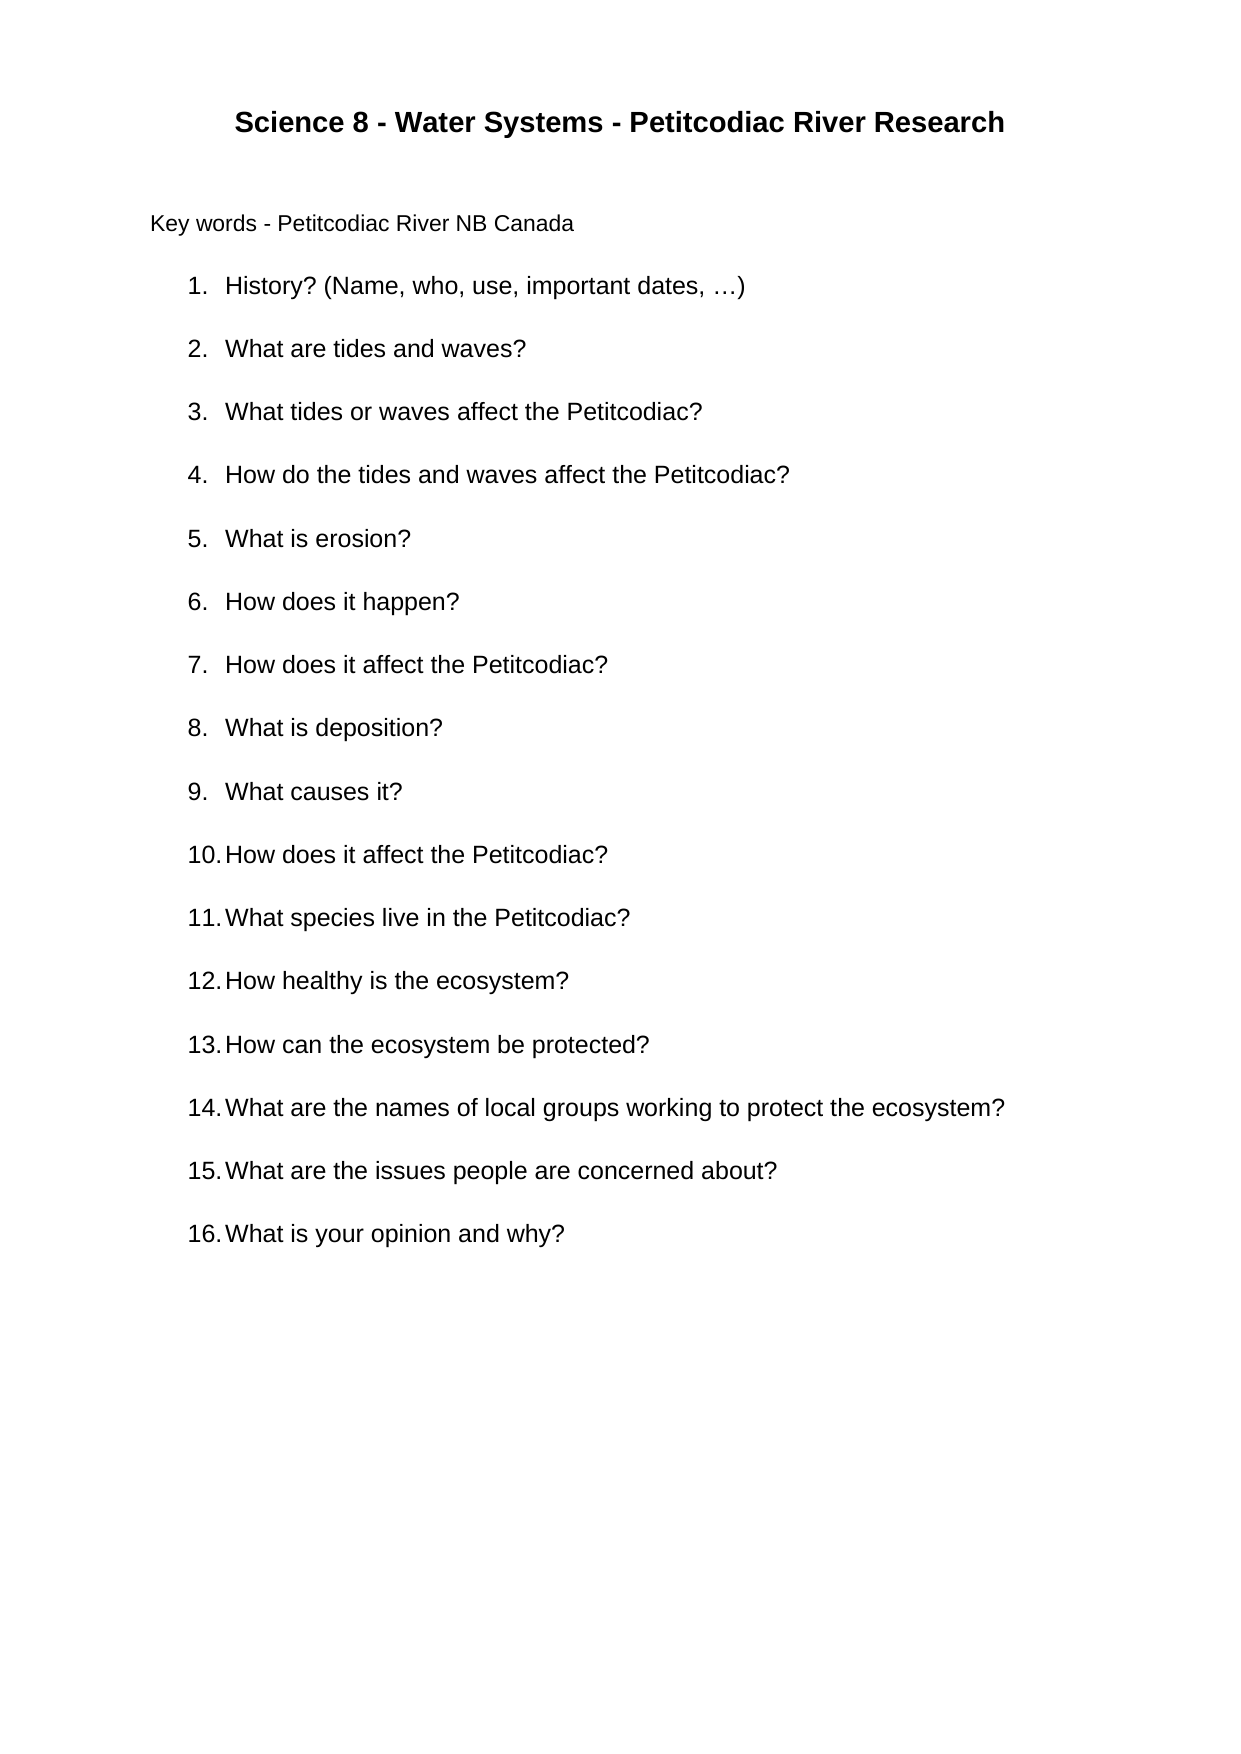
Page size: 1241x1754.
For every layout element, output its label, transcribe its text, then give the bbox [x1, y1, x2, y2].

list What is deposition? [187, 713, 1090, 742]
list How healthy is the ecosystem? [187, 966, 1090, 995]
list How do the tides and waves affect the Petitcodiac? [187, 461, 1090, 489]
list What are tides and waves? [187, 334, 1090, 363]
text Key words - Petitcodiac River NB Canada [150, 210, 1090, 237]
list History? (Name, who, use, important dates, …) [187, 271, 1090, 299]
list How does it happen? [187, 587, 1090, 616]
list What are the names of local groups working to protect the ecosystem? [187, 1093, 1090, 1122]
list What tides or waves affect the Petitcodiac? [187, 397, 1090, 426]
list What is erosion? [187, 524, 1090, 552]
list How can the ecosystem be protected? [187, 1029, 1090, 1058]
list What is your opinion and why? [187, 1219, 1090, 1248]
list What species live in the Petitcodiac? [187, 903, 1090, 932]
list How does it affect the Petitcodiac? [187, 650, 1090, 679]
list What are the issues people are concerned about? [187, 1156, 1090, 1185]
list How does it affect the Petitcodiac? [187, 840, 1090, 869]
list What causes it? [187, 777, 1090, 805]
